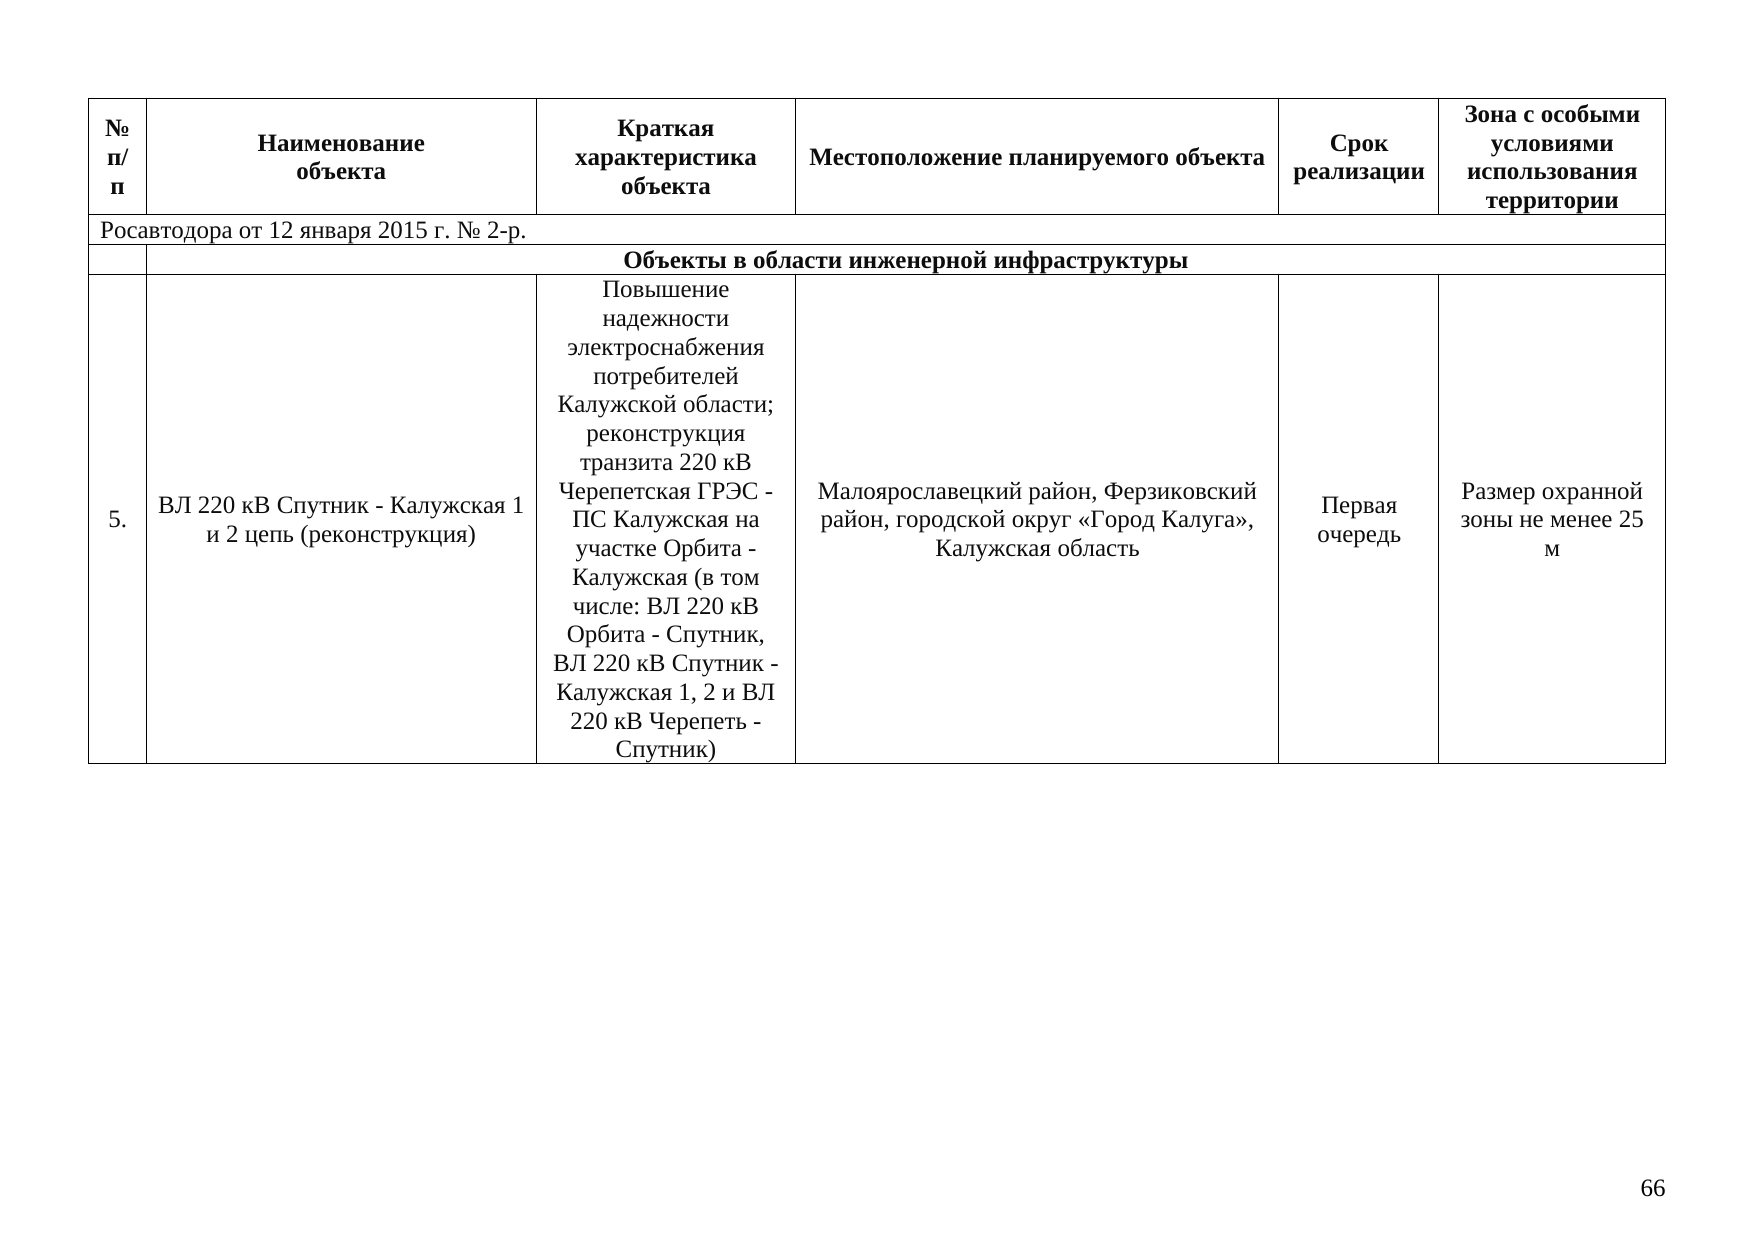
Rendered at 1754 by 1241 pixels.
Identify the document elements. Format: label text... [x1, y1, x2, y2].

table_header № п/п [89, 99, 146, 214]
table_header Зона с особыми условиями использования территории [1439, 99, 1665, 214]
table_header Краткая характеристика объекта [537, 99, 795, 214]
table_cell 5. [89, 275, 146, 763]
table_header Срок реализации [1279, 99, 1438, 214]
table_cell Малоярославецкий район, Ферзиковский район, городской округ «Город Калуга», Калужская область [796, 275, 1278, 763]
table_cell [89, 245, 146, 273]
table_cell ВЛ 220 кВ Спутник - Калужская 1 и 2 цепь (реконструкция) [147, 275, 536, 763]
table_header Наименование объекта [147, 99, 536, 214]
table_header Местоположение планируемого объекта [796, 99, 1278, 214]
table_cell Объекты в области инженерной инфраструктуры [147, 245, 1665, 273]
table_cell Размер охранной зоны не менее 25 м [1439, 275, 1665, 763]
table_cell Первая очередь [1279, 275, 1438, 763]
table_cell Повышение надежности электроснабжения потребителей Калужской области; реконструкция транзита 220 кВ Черепетская ГРЭС - ПС Калужская на участке Орбита - Калужская (в том числе: ВЛ 220 кВ Орбита - Спутник, ВЛ 220 кВ Спутник - Калужская 1, 2 и ВЛ 220 кВ Черепеть - Спутник) [537, 275, 795, 763]
